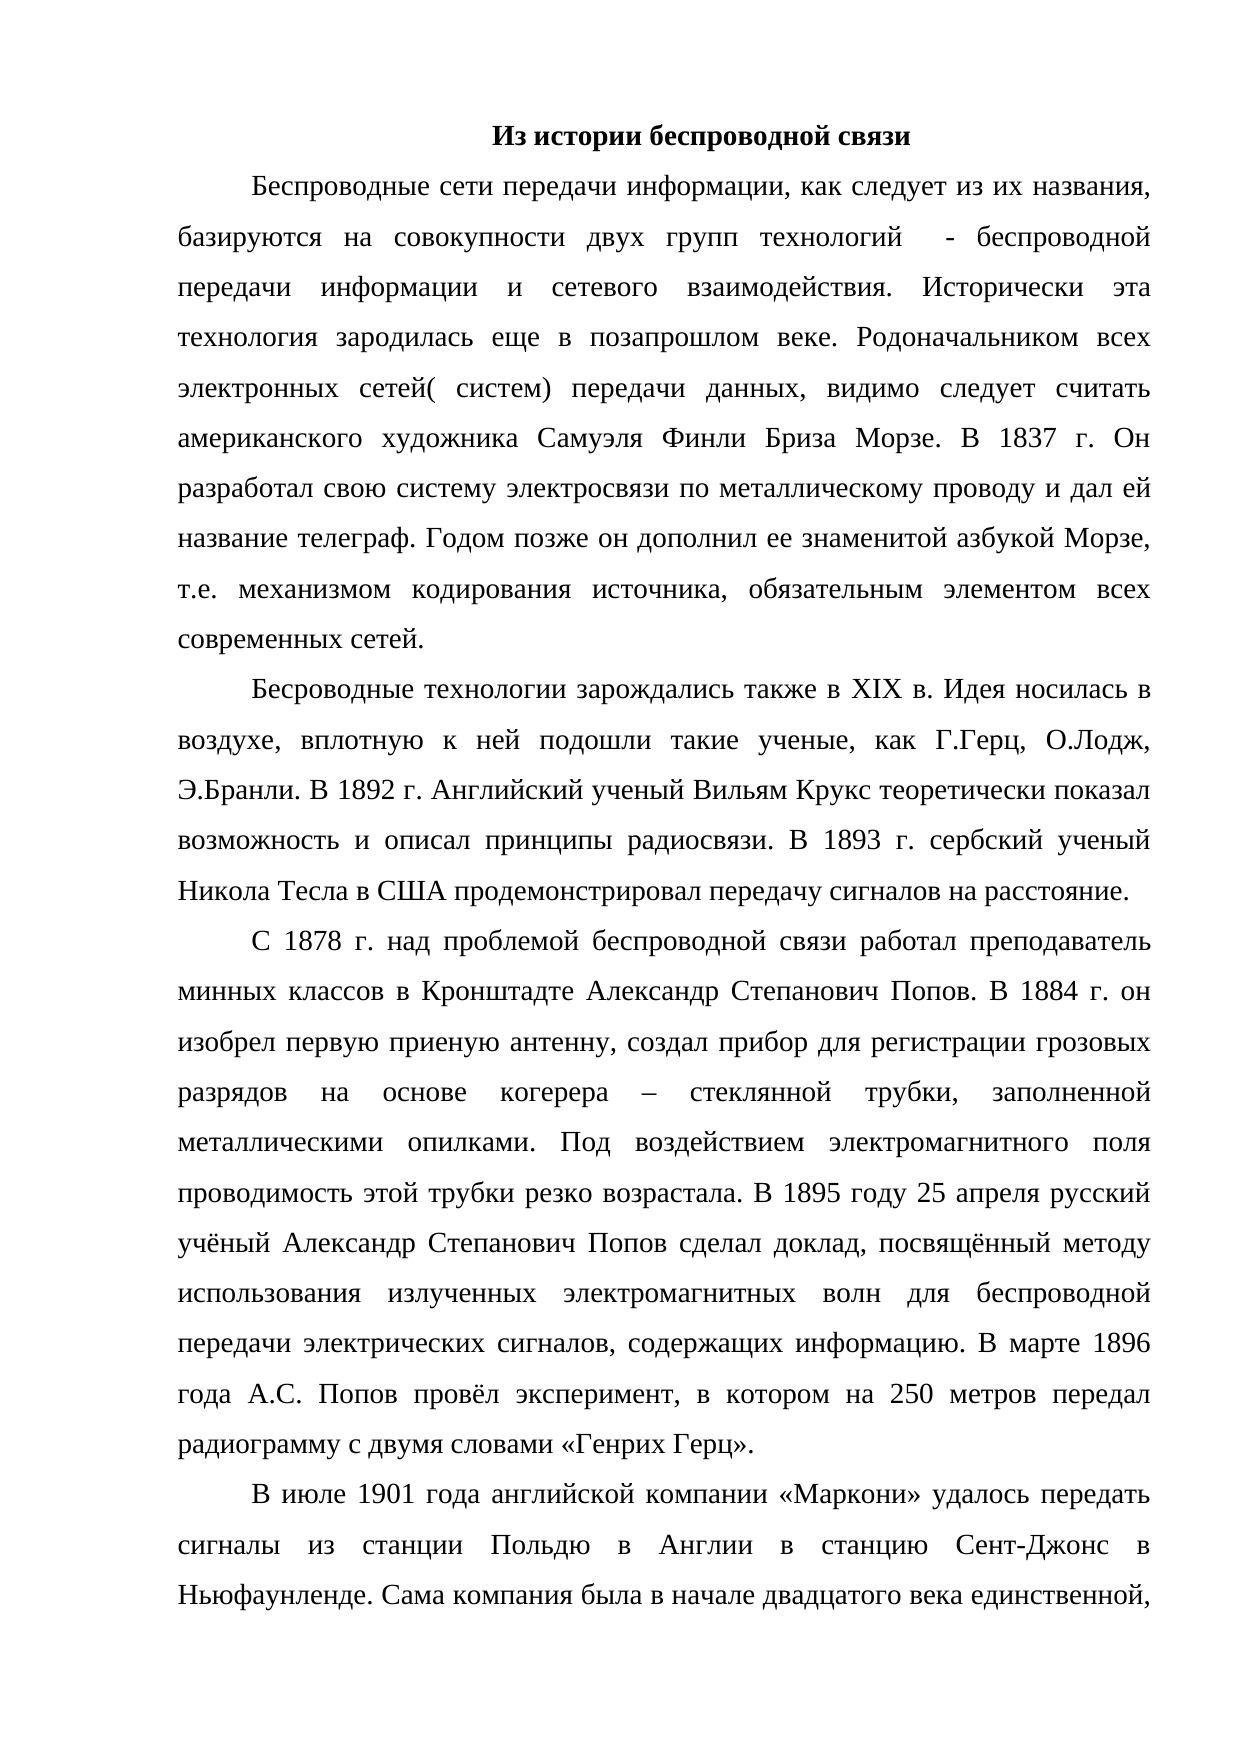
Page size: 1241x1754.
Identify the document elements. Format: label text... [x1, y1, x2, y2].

text Из истории беспроводной связи [177, 118, 1152, 152]
text С 1878 г. над проблемой беспроводной связи работал преподаватель минных классов в Кронштадте Александр Степанович Попов. В 1884 г. он изобрел первую приеную антенну, создал прибор для регистрации грозовых разрядов на основе когерера – стеклянной трубки, заполненной металлическими опилками. Под воздействием электромагнитного поля проводимость этой трубки резко возрастала. В 1895 году 25 апреля русский учёный Александр Степанович Попов сделал доклад, посвящённый методу использования излученных электромагнитных волн для беспроводной передачи электрических сигналов, содержащих информацию. В марте 1896 года А.С. Попов провёл эксперимент, в котором на 250 метров передал радиограмму с двумя словами «Генрих Герц». [177, 923, 1152, 1460]
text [177, 1477, 1152, 1611]
text Бесроводные технологии зарождались также в XIX в. Идея носилась в воздухе, вплотную к ней подошли такие ученые, как Г.Герц, О.Лодж, Э.Бранли. В 1892 г. Английский ученый Вильям Крукс теоретически показал возможность и описал принципы радиосвязи. В 1893 г. сербский ученый Никола Тесла в США продемонстрировал передачу сигналов на расстояние. [177, 672, 1152, 906]
text Беспроводные сети передачи информации, как следует из их названия, базируются на совокупности двух групп технологий - беспроводной передачи информации и сетевого взаимодействия. Исторически эта технология зародилась еще в позапрошлом веке. Родоначальником всех электронных сетей( систем) передачи данных, видимо следует считать американского художника Самуэля Финли Бриза Морзе. В 1837 г. Он разработал свою систему электросвязи по металлическому проводу и дал ей название телеграф. Годом позже он дополнил ее знаменитой азбукой Морзе, т.е. механизмом кодирования источника, обязательным элементом всех современных сетей. [177, 168, 1152, 655]
